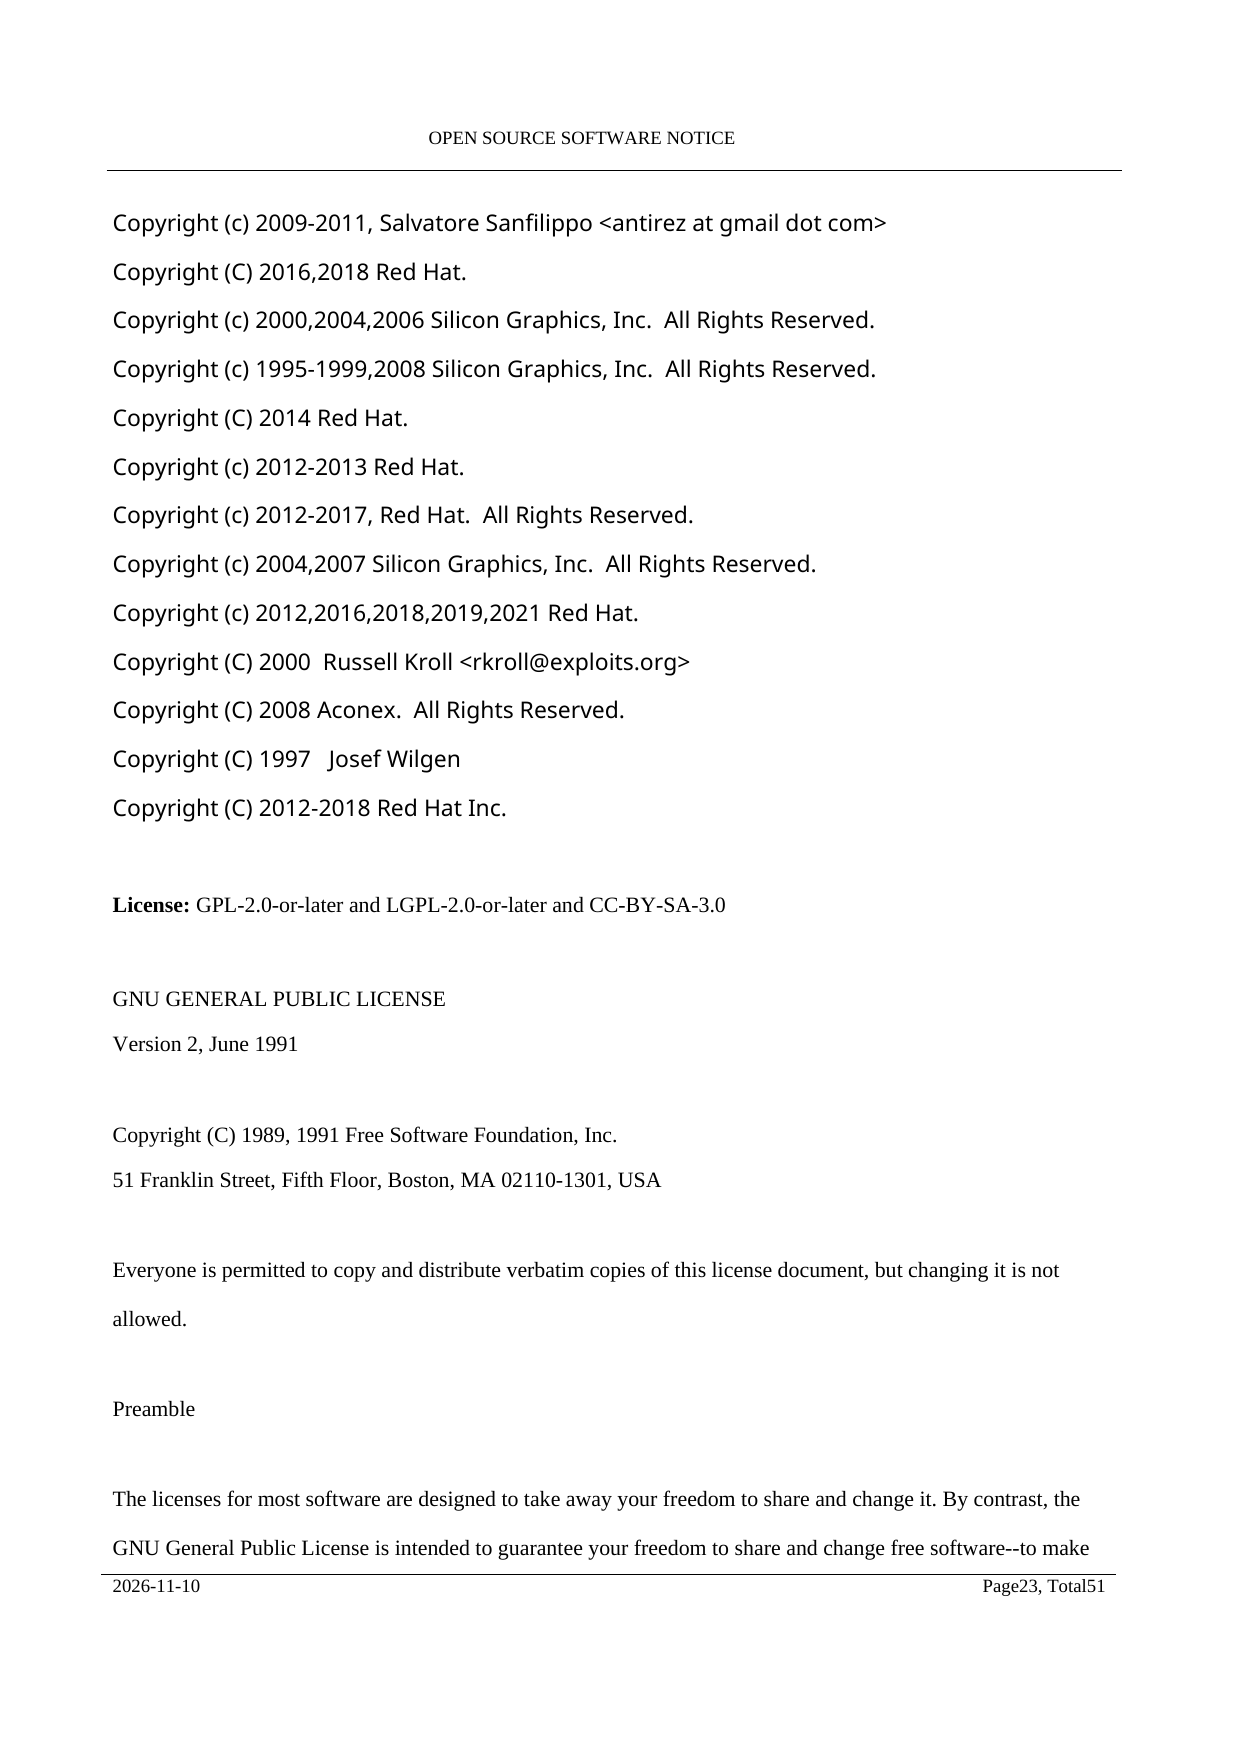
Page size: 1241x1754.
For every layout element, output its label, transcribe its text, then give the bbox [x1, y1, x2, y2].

text Preamble [112, 1392, 1128, 1425]
text Copyright (C) 1989, 1991 Free Software Foundation, Inc. [112, 1118, 1128, 1151]
text License: GPL-2.0-or-later and LGPL-2.0-or-later and CC-BY-SA-3.0 [112, 889, 1128, 921]
text Version 2, June 1991 [112, 1028, 1128, 1060]
text 51 Franklin Street, Fifth Floor, Boston, MA 02110-1301, USA [112, 1163, 1128, 1196]
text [112, 206, 1128, 873]
text GNU GENERAL PUBLIC LICENSE [112, 934, 1128, 1015]
text Everyone is permitted to copy and distribute verbatim copies of this license document, but changing it is not allowed. [112, 1253, 1128, 1334]
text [112, 1482, 1128, 1564]
